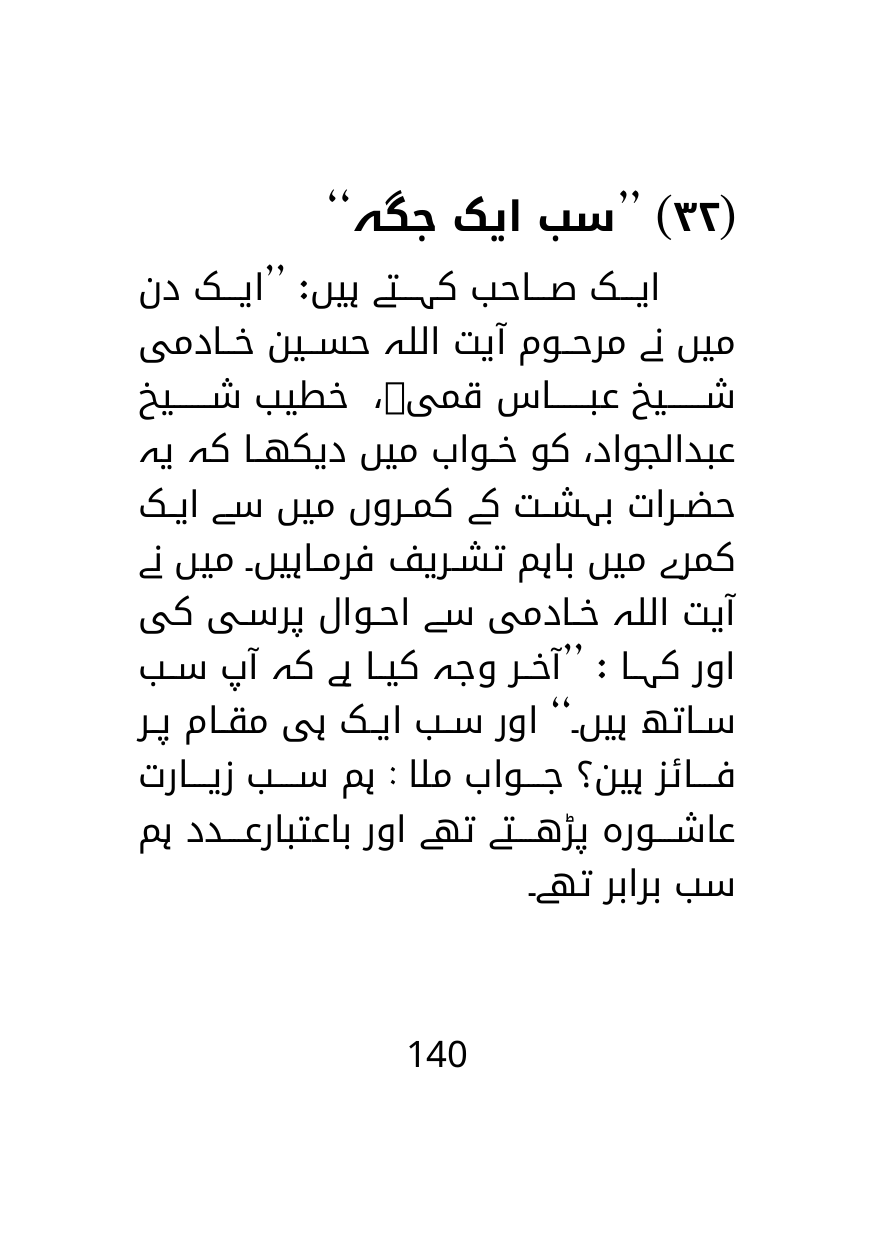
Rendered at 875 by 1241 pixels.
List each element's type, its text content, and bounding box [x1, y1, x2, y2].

text ایک صاحب کہتے ہیں: ’’ایک دن میں نے مرحوم آیت اللہ حسین خادمی شیخ عباس قمی﷫، خطیب شیخ عبدالجواد، کو خواب میں دیکھا کہ یہ حضرات بہشت کے کمروں میں سے ایک کمرے میں باہم تشریف فرماہیں۔ میں نے آیت اللہ خادمی سے احوال پرسی کی اور کہا : ’’آخر وجہ کیا ہے کہ آپ سب ساتھ ہیں۔‘‘ اور سب ایک ہی مقام پر فائز ہین؟ جواب ملا : ہم سب زیارت عاشورہ پڑھتے تھے اور باعتبارعدد ہم سب برابر تھے۔ [138, 257, 736, 907]
subtitle (۳۲) ’’سب ایک جگہ‘‘ [138, 178, 736, 257]
